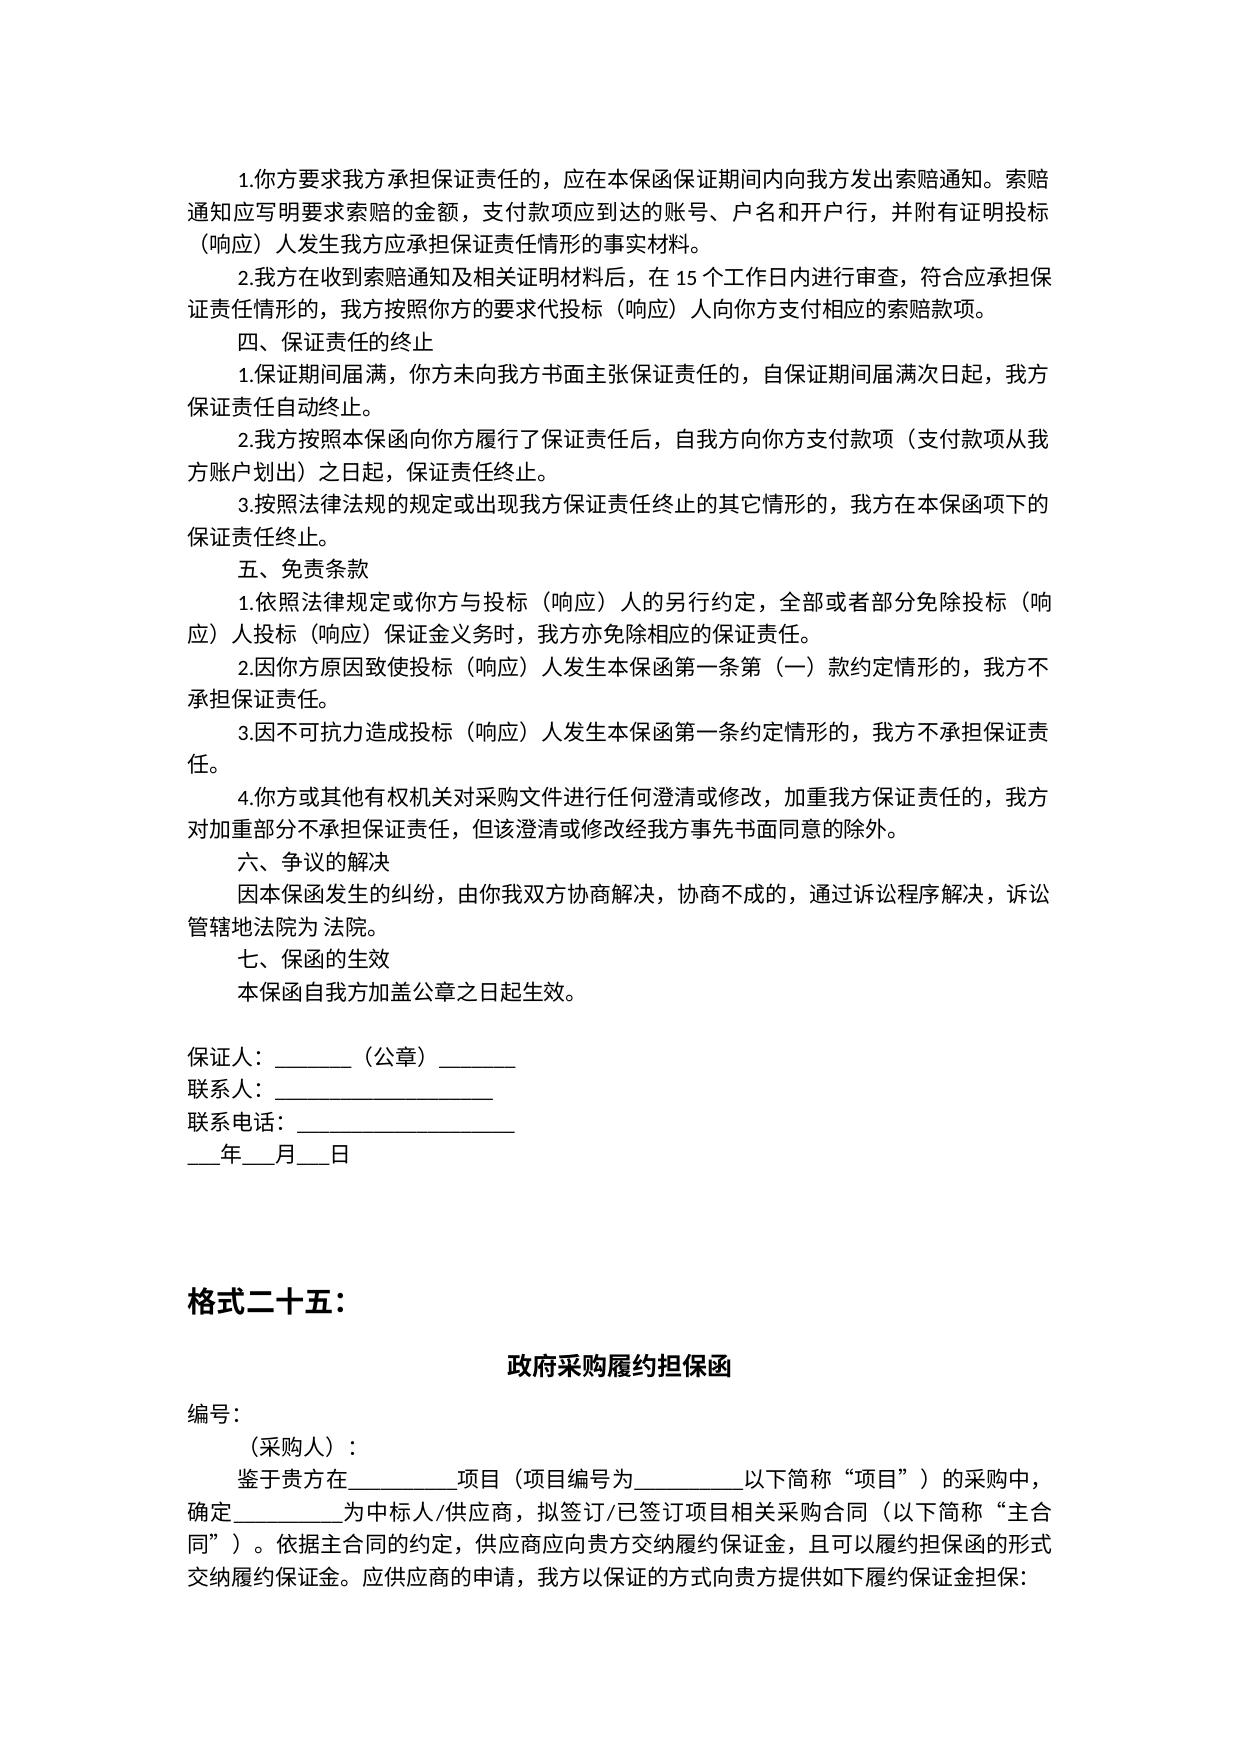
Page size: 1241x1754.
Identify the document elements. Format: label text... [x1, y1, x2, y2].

text 本保函自我方加盖公章之日起生效。 [187, 974, 1053, 1007]
text 六、争议的解决 [187, 844, 1053, 877]
text 2.我方在收到索赔通知及相关证明材料后，在15个工作日内进行审查，符合应承担保证责任情形的，我方按照你方的要求代投标（响应）人向你方支付相应的索赔款项。 [187, 259, 1053, 324]
text （采购人）： [187, 1429, 1053, 1462]
text 1.依照法律规定或你方与投标（响应）人的另行约定，全部或者部分免除投标（响应）人投标（响应）保证金义务时，我方亦免除相应的保证责任。 [187, 584, 1053, 649]
text 联系人：____________________ [187, 1072, 1053, 1104]
text 保证人：_______（公章）_______ [187, 1039, 1053, 1072]
text 四、保证责任的终止 [187, 324, 1053, 357]
text 2.我方按照本保函向你方履行了保证责任后，自我方向你方支付款项（支付款项从我方账户划出）之日起，保证责任终止。 [187, 422, 1053, 487]
text ___年___月___日 [187, 1137, 1053, 1169]
text 3.按照法律法规的规定或出现我方保证责任终止的其它情形的，我方在本保函项下的保证责任终止。 [187, 487, 1053, 552]
text 鉴于贵方在__________项目（项目编号为__________以下简称“项目”）的采购中，确定__________为中标人/供应商，拟签订/已签订项目相关采购合同（以下简称“主合同”）。依据主合同的约定，供应商应向贵方交纳履约保证金，且可以履约担保函的形式交纳履约保证金。应供应商的申请，我方以保证的方式向贵方提供如下履约保证金担保： [187, 1462, 1053, 1592]
text 七、保函的生效 [187, 942, 1053, 974]
text 五、免责条款 [187, 552, 1053, 584]
text 2.因你方原因致使投标（响应）人发生本保函第一条第（一）款约定情形的，我方不承担保证责任。 [187, 649, 1053, 714]
text 编号： [187, 1397, 1053, 1429]
text 1.保证期间届满，你方未向我方书面主张保证责任的，自保证期间届满次日起，我方保证责任自动终止。 [187, 357, 1053, 422]
text 1.你方要求我方承担保证责任的，应在本保函保证期间内向我方发出索赔通知。索赔通知应写明要求索赔的金额，支付款项应到达的账号、户名和开户行，并附有证明投标（响应）人发生我方应承担保证责任情形的事实材料。 [187, 162, 1053, 259]
text 4.你方或其他有权机关对采购文件进行任何澄清或修改，加重我方保证责任的，我方对加重部分不承担保证责任，但该澄清或修改经我方事先书面同意的除外。 [187, 779, 1053, 844]
text 格式二十五： [187, 1267, 1053, 1332]
text 因本保函发生的纠纷，由你我双方协商解决，协商不成的，通过诉讼程序解决，诉讼管辖地法院为 法院。 [187, 877, 1053, 942]
text 政府采购履约担保函 [187, 1332, 1053, 1397]
text 联系电话：____________________ [187, 1104, 1053, 1137]
text 3.因不可抗力造成投标（响应）人发生本保函第一条约定情形的，我方不承担保证责任。 [187, 714, 1053, 779]
